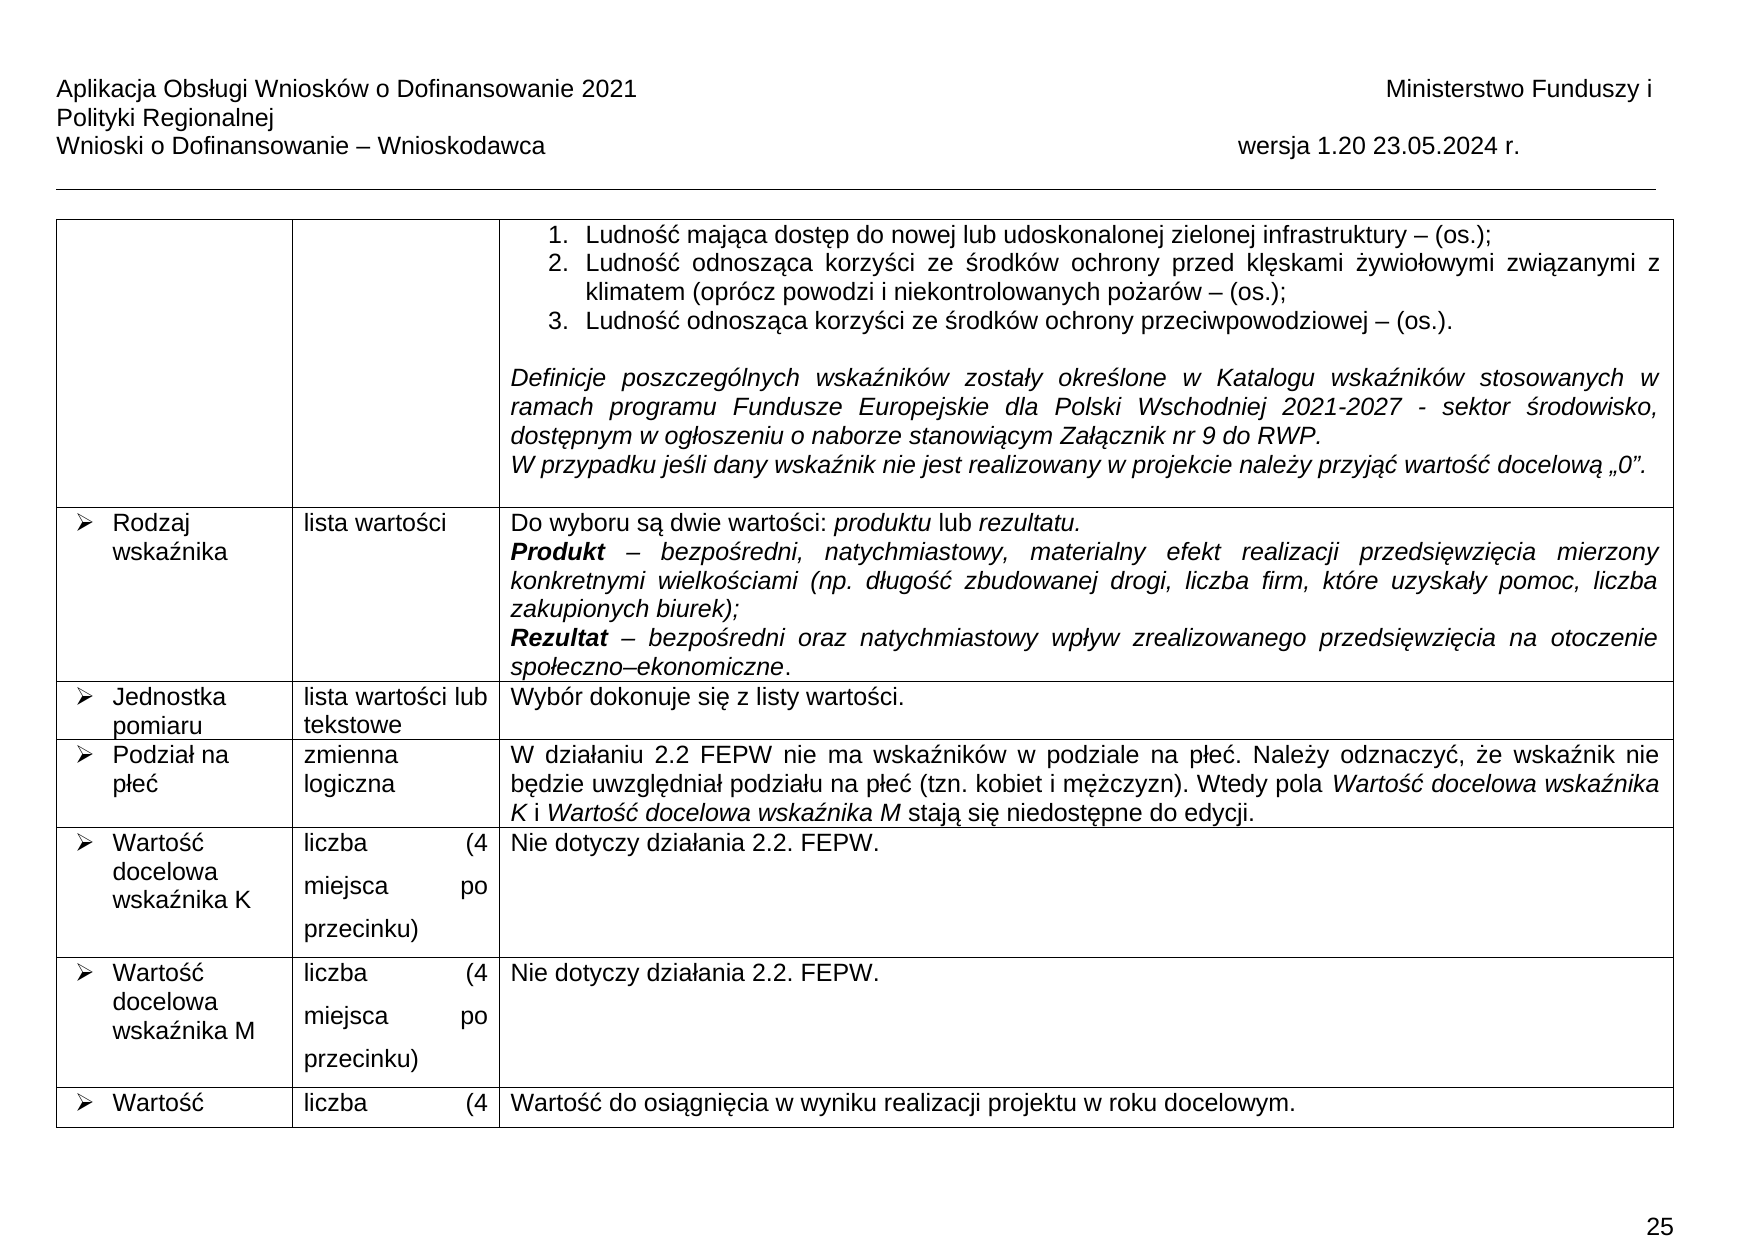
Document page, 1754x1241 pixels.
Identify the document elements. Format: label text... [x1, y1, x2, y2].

table_cell lista wartości [293, 508, 499, 681]
table_cell liczba (4 miejsca po przecinku) [293, 958, 499, 1087]
table_cell Wartość docelowa wskaźnika K [57, 828, 292, 957]
table_cell Nie dotyczy działania 2.2. FEPW. [500, 828, 1673, 957]
table_cell Nie dotyczy działania 2.2. FEPW. [500, 958, 1673, 1087]
table_cell Podział na płeć [57, 740, 292, 827]
table_cell Rodzaj wskaźnika [57, 508, 292, 681]
table_cell Wartość docelowa wskaźnika M [57, 958, 292, 1087]
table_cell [293, 1088, 499, 1127]
table_cell zmienna logiczna [293, 740, 499, 827]
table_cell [57, 1088, 292, 1127]
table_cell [500, 1088, 1673, 1127]
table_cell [500, 220, 1673, 507]
table_cell Wybór dokonuje się z listy wartości. [500, 682, 1673, 739]
table_cell Do wyboru są dwie wartości: produktu lub rezultatu. Produkt – bezpośredni, natychmiastowy, materialny efekt realizacji przedsięwzięcia mierzony konkretnymi wielkościami (np. długość zbudowanej drogi, liczba firm, które uzyskały pomoc, liczba zakupionych biurek); Rezultat – bezpośredni oraz natychmiastowy wpływ zrealizowanego przedsięwzięcia na otoczenie społeczno–ekonomiczne. [500, 508, 1673, 681]
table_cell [57, 220, 292, 507]
table_cell liczba (4 miejsca po przecinku) [293, 828, 499, 957]
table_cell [293, 220, 499, 507]
table_cell W działaniu 2.2 FEPW nie ma wskaźników w podziale na płeć. Należy odznaczyć, że wskaźnik nie będzie uwzględniał podziału na płeć (tzn. kobiet i mężczyzn). Wtedy pola Wartość docelowa wskaźnika K i Wartość docelowa wskaźnika M stają się niedostępne do edycji. [500, 740, 1673, 827]
table_cell Jednostka pomiaru [57, 682, 292, 739]
table_cell lista wartości lub tekstowe [293, 682, 499, 739]
